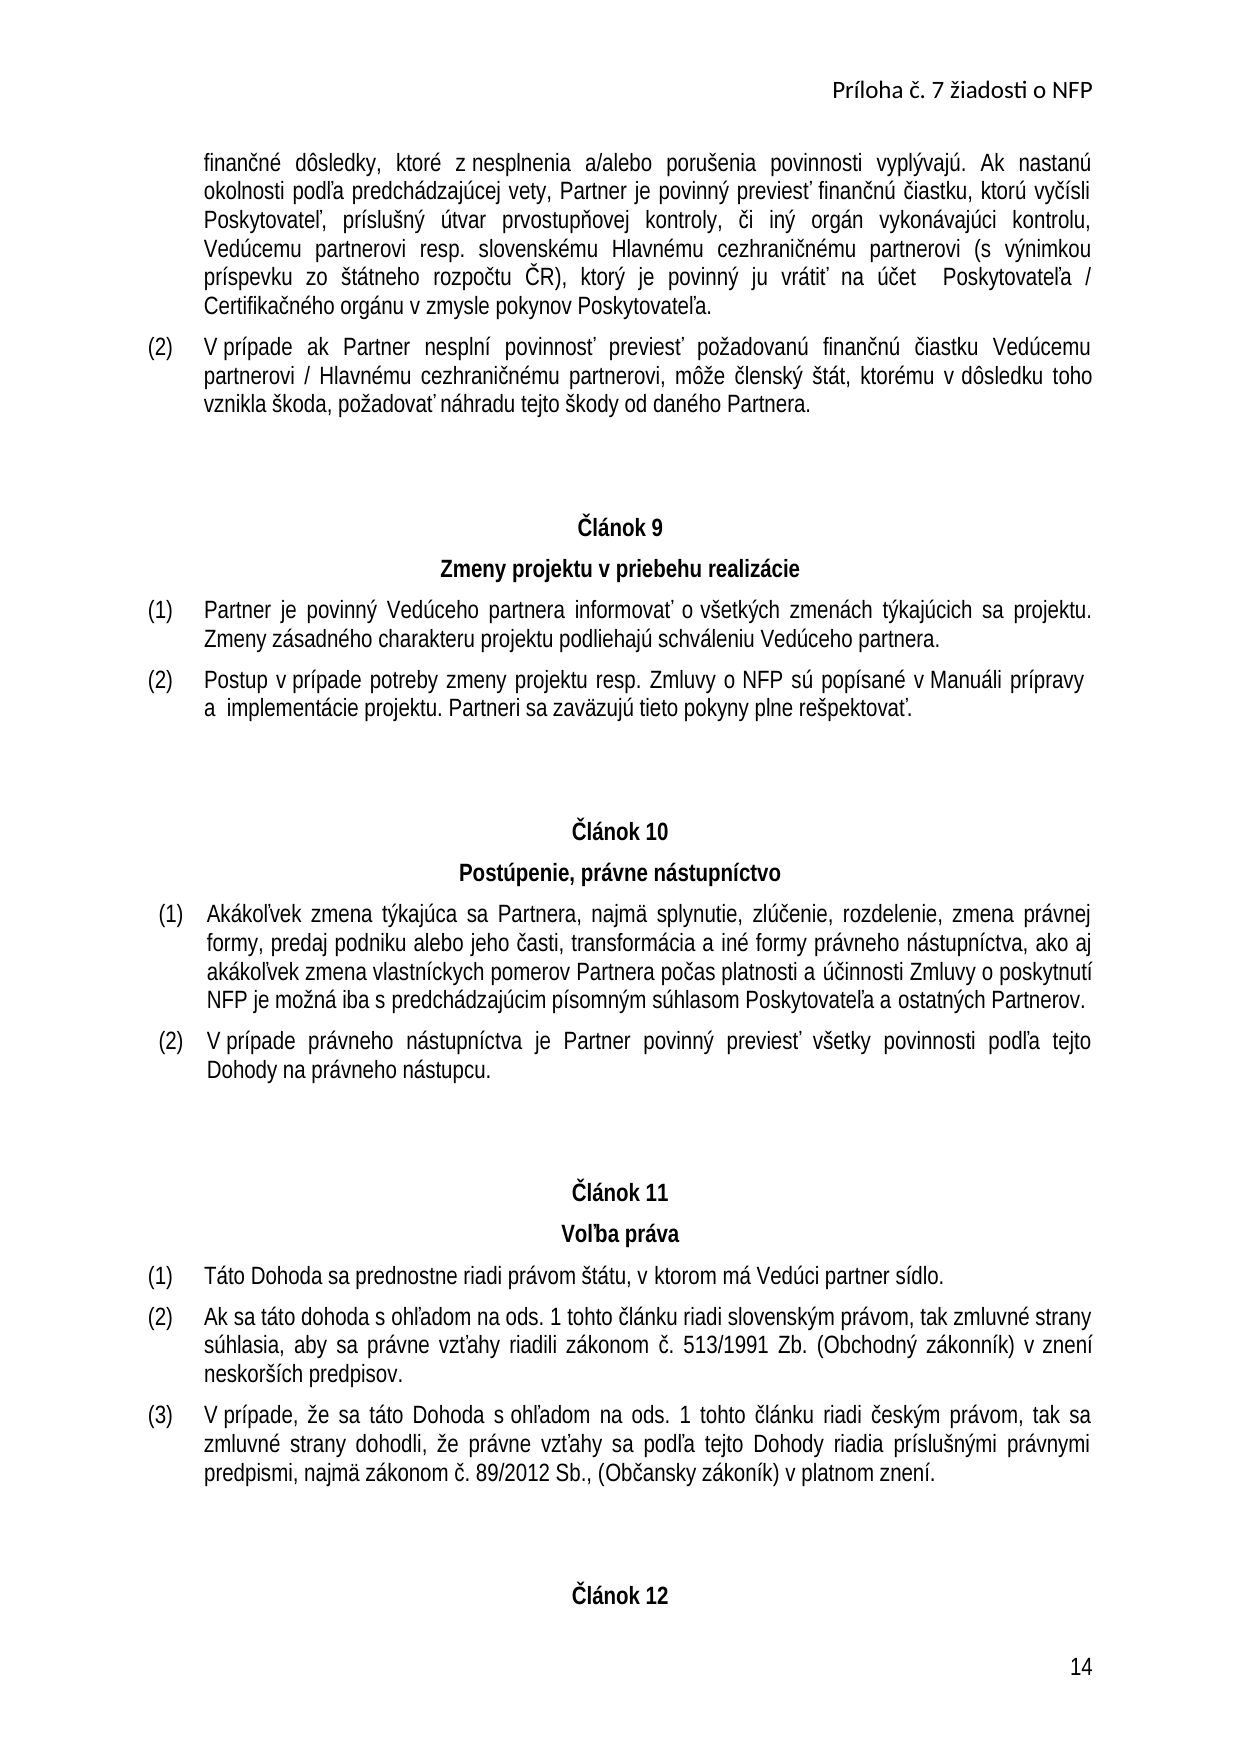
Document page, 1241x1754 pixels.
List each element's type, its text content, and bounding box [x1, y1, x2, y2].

text Článok 11 [148, 1178, 1093, 1207]
list V prípade, že sa táto Dohoda s ohľadom na ods. 1 tohto článku riadi českým právom, tak sa zmluvné strany dohodli, že právne vzťahy sa podľa tejto Dohody riadia príslušnými právnymi predpismi, najmä zákonom č. 89/2012 Sb., (Občansky zákoník) v platnom znení. [148, 1400, 1093, 1486]
list V prípade právneho nástupníctva je Partner povinný previesť všetky povinnosti podľa tejto Dohody na právneho nástupcu. [158, 1026, 1093, 1083]
text Článok 10 [148, 817, 1093, 846]
list Akákoľvek zmena týkajúca sa Partnera, najmä splynutie, zlúčenie, rozdelenie, zmena právnej formy, predaj podniku alebo jeho časti, transformácia a iné formy právneho nástupníctva, ako aj akákoľvek zmena vlastníckych pomerov Partnera počas platnosti a účinnosti Zmluvy o poskytnutí NFP je možná iba s predchádzajúcim písomným súhlasom Poskytovateľa a ostatných Partnerov. [158, 899, 1093, 1014]
list V prípade ak Partner nesplní povinnosť previesť požadovanú finančnú čiastku Vedúcemu partnerovi / Hlavnému cezhraničnému partnerovi, môže členský štát, ktorému v dôsledku toho vznikla škoda, požadovať náhradu tejto škody od daného Partnera. [148, 332, 1093, 418]
text Zmeny projektu v priebehu realizácie [148, 554, 1093, 582]
list Partner je povinný Vedúceho partnera informovať o všetkých zmenách týkajúcich sa projektu. Zmeny zásadného charakteru projektu podliehajú schváleniu Vedúceho partnera. [148, 595, 1093, 652]
text Voľba práva [148, 1219, 1093, 1248]
list Ak sa táto dohoda s ohľadom na ods. 1 tohto článku riadi slovenským právom, tak zmluvné strany súhlasia, aby sa právne vzťahy riadili zákonom č. 513/1991 Zb. (Obchodný zákonník) v znení neskorších predpisov. [148, 1302, 1093, 1388]
text Článok 12 [148, 1581, 1093, 1609]
list Postup v prípade potreby zmeny projektu resp. Zmluvy o NFP sú popísané v Manuáli prípravy a implementácie projektu. Partneri sa zaväzujú tieto pokyny plne rešpektovať. [148, 665, 1093, 722]
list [148, 148, 1093, 319]
list Táto Dohoda sa prednostne riadi právom štátu, v ktorom má Vedúci partner sídlo. [148, 1261, 1093, 1289]
text Článok 9 [148, 513, 1093, 541]
text Postúpenie, právne nástupníctvo [148, 858, 1093, 887]
